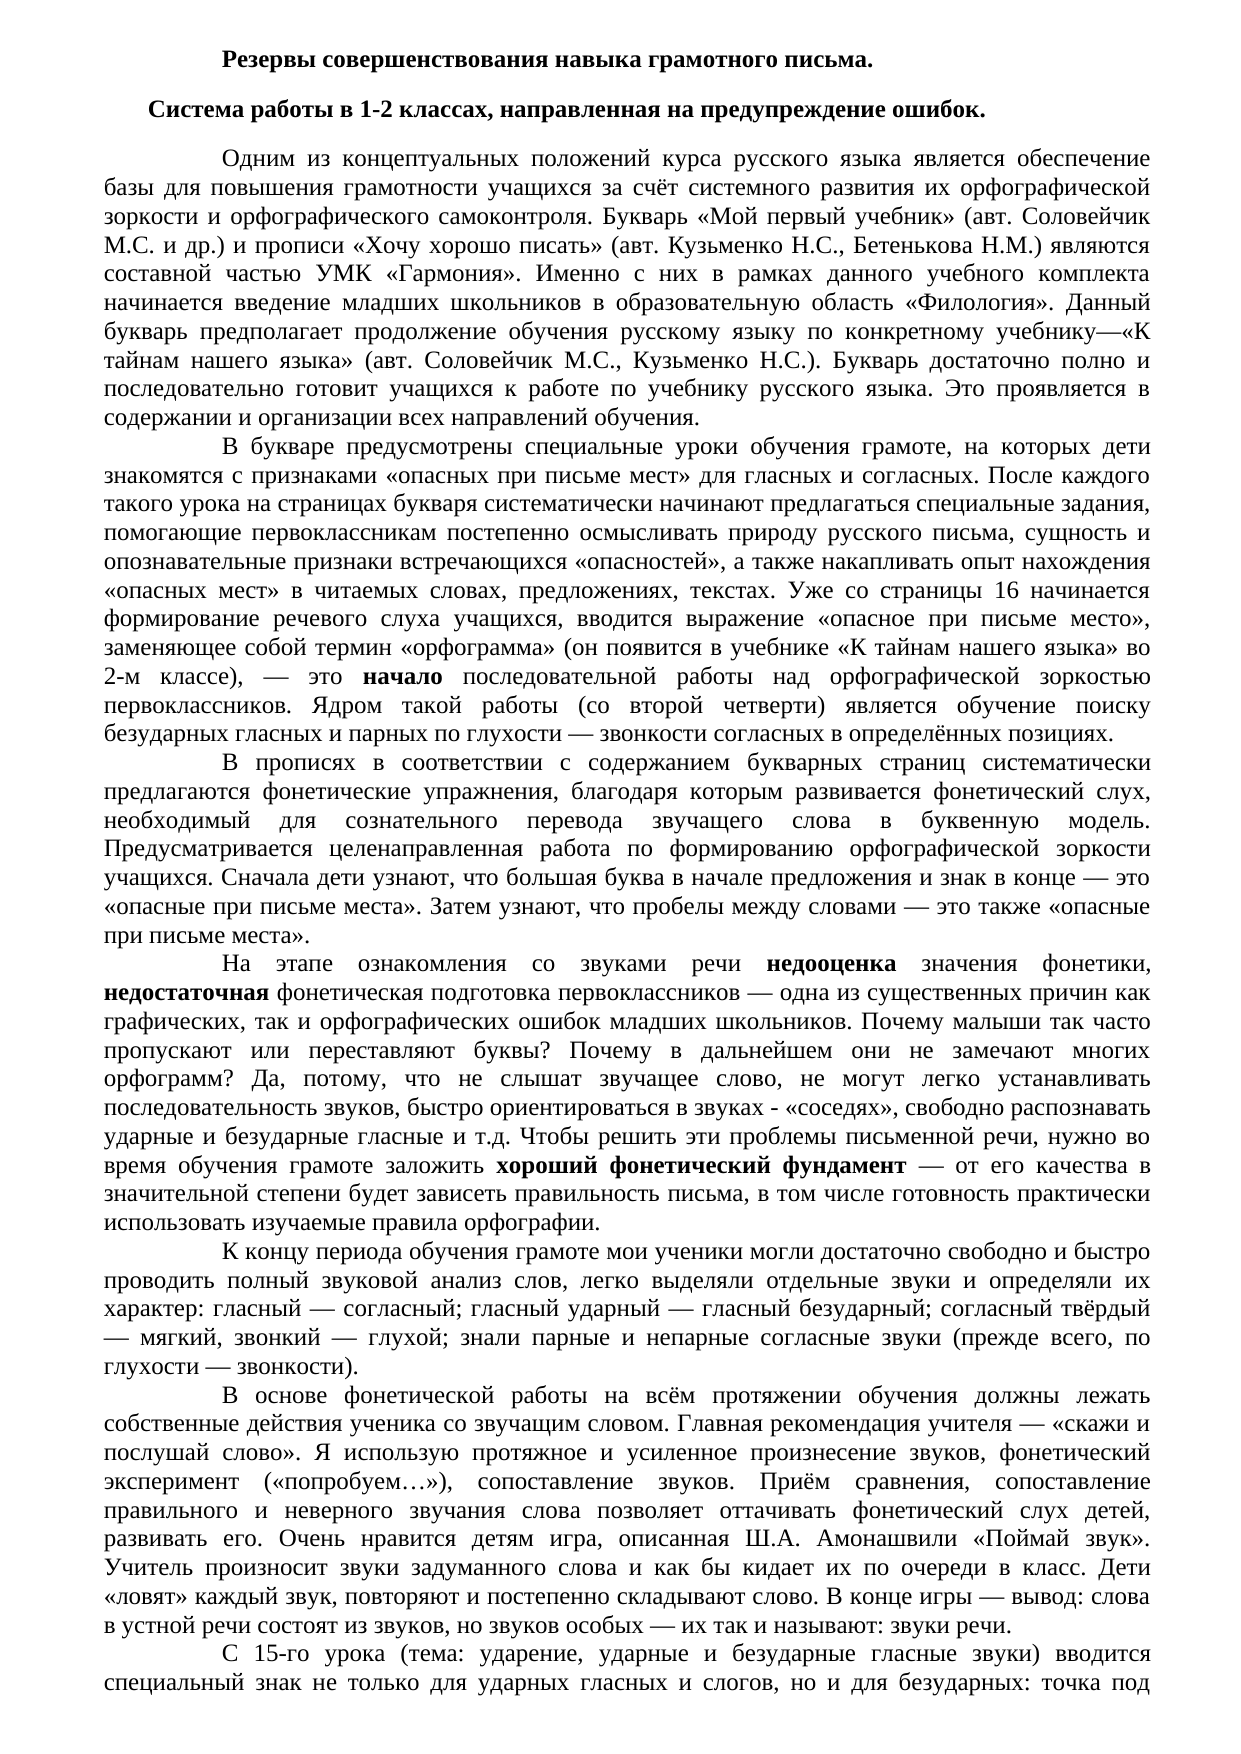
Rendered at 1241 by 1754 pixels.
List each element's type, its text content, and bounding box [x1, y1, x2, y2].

text В основе фонетической работы на всём протяжении обучения должны лежать собственные действия ученика со звучащим словом. Главная рекомендация учителя — «скажи и послушай слово». Я использую протяжное и усиленное произнесение звуков, фонетический эксперимент («попробуем…»), сопоставление звуков. Приём сравнения, сопоставление правильного и неверного звучания слова позволяет оттачивать фонетический слух детей, развивать его. Очень нравится детям игра, описанная Ш.А. Амонашвили «Поймай звук». Учитель произносит звуки задуманного слова и как бы кидает их по очереди в класс. Дети «ловят» каждый звук, повторяют и постепенно складывают слово. В конце игры — вывод: слова в устной речи состоят из звуков, но звуков особых — их так и называют: звуки речи. [103, 1380, 1152, 1638]
text В букваре предусмотрены специальные уроки обучения грамоте, на которых дети знакомятся с признаками «опасных при письме мест» для гласных и согласных. После каждого такого урока на страницах букваря систематически начинают предлагаться специальные задания, помогающие первоклассникам постепенно осмысливать природу русского письма, сущность и опознавательные признаки встречающихся «опасностей», а также накапливать опыт нахождения «опасных мест» в читаемых словах, предложениях, текстах. Уже со страницы 16 начинается формирование речевого слуха учащихся, вводится выражение «опасное при письме место», заменяющее собой термин «орфограмма» (он появится в учебнике «К тайнам нашего языка» во 2-м классе), — это начало последовательной работы над орфографической зоркостью первоклассников. Ядром такой работы (со второй четверти) является обучение поиску безударных гласных и парных по глухости — звонкости согласных в определённых позициях. [103, 431, 1152, 747]
text Резервы совершенствования навыка грамотного письма. [222, 44, 1152, 73]
text На этапе ознакомления со звуками речи недооценка значения фонетики, недостаточная фонетическая подготовка первоклассников — одна из существенных причин как графических, так и орфографических ошибок младших школьников. Почему малыши так часто пропускают или переставляют буквы? Почему в дальнейшем они не замечают многих орфограмм? Да, потому, что не слышат звучащее слово, не могут легко устанавливать последовательность звуков, быстро ориентироваться в звуках - «соседях», свободно распознавать ударные и безударные гласные и т.д. Чтобы решить эти проблемы письменной речи, нужно во время обучения грамоте заложить хороший фонетический фундамент — от его качества в значительной степени будет зависеть правильность письма, в том числе готовность практически использовать изучаемые правила орфографии. [103, 948, 1152, 1236]
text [103, 1638, 1152, 1696]
text Одним из концептуальных положений курса русского языка является обеспечение базы для повышения грамотности учащихся за счёт системного развития их орфографической зоркости и орфографического самоконтроля. Букварь «Мой первый учебник» (авт. Соловейчик М.С. и др.) и прописи «Хочу хорошо писать» (авт. Кузьменко Н.С., Бетенькова Н.М.) являются составной частью УМК «Гармония». Именно с них в рамках данного учебного комплекта начинается введение младших школьников в образовательную область «Филология». Данный букварь предполагает продолжение обучения русскому языку по конкретному учебнику—«К тайнам нашего языка» (авт. Соловейчик М.С., Кузьменко Н.С.). Букварь достаточно полно и последовательно готовит учащихся к работе по учебнику русского языка. Это проявляется в содержании и организации всех направлений обучения. [103, 143, 1152, 431]
text К концу периода обучения грамоте мои ученики могли достаточно свободно и быстро проводить полный звуковой анализ слов, легко выделяли отдельные звуки и определяли их характер: гласный — согласный; гласный ударный — гласный безударный; согласный твёрдый — мягкий, звонкий — глухой; знали парные и непарные согласные звуки (прежде всего, по глухости — звонкости). [103, 1236, 1152, 1380]
text Система работы в 1-2 классах, направленная на предупреждение ошибок. [148, 94, 1152, 123]
text В прописях в соответствии с содержанием букварных страниц систематически предлагаются фонетические упражнения, благодаря которым развивается фонетический слух, необходимый для сознательного перевода звучащего слова в буквенную модель. Предусматривается целенаправленная работа по формированию орфографической зоркости учащихся. Сначала дети узнают, что большая буква в начале предложения и знак в конце — это «опасные при письме места». Затем узнают, что пробелы между словами — это также «опасные при письме места». [103, 747, 1152, 948]
